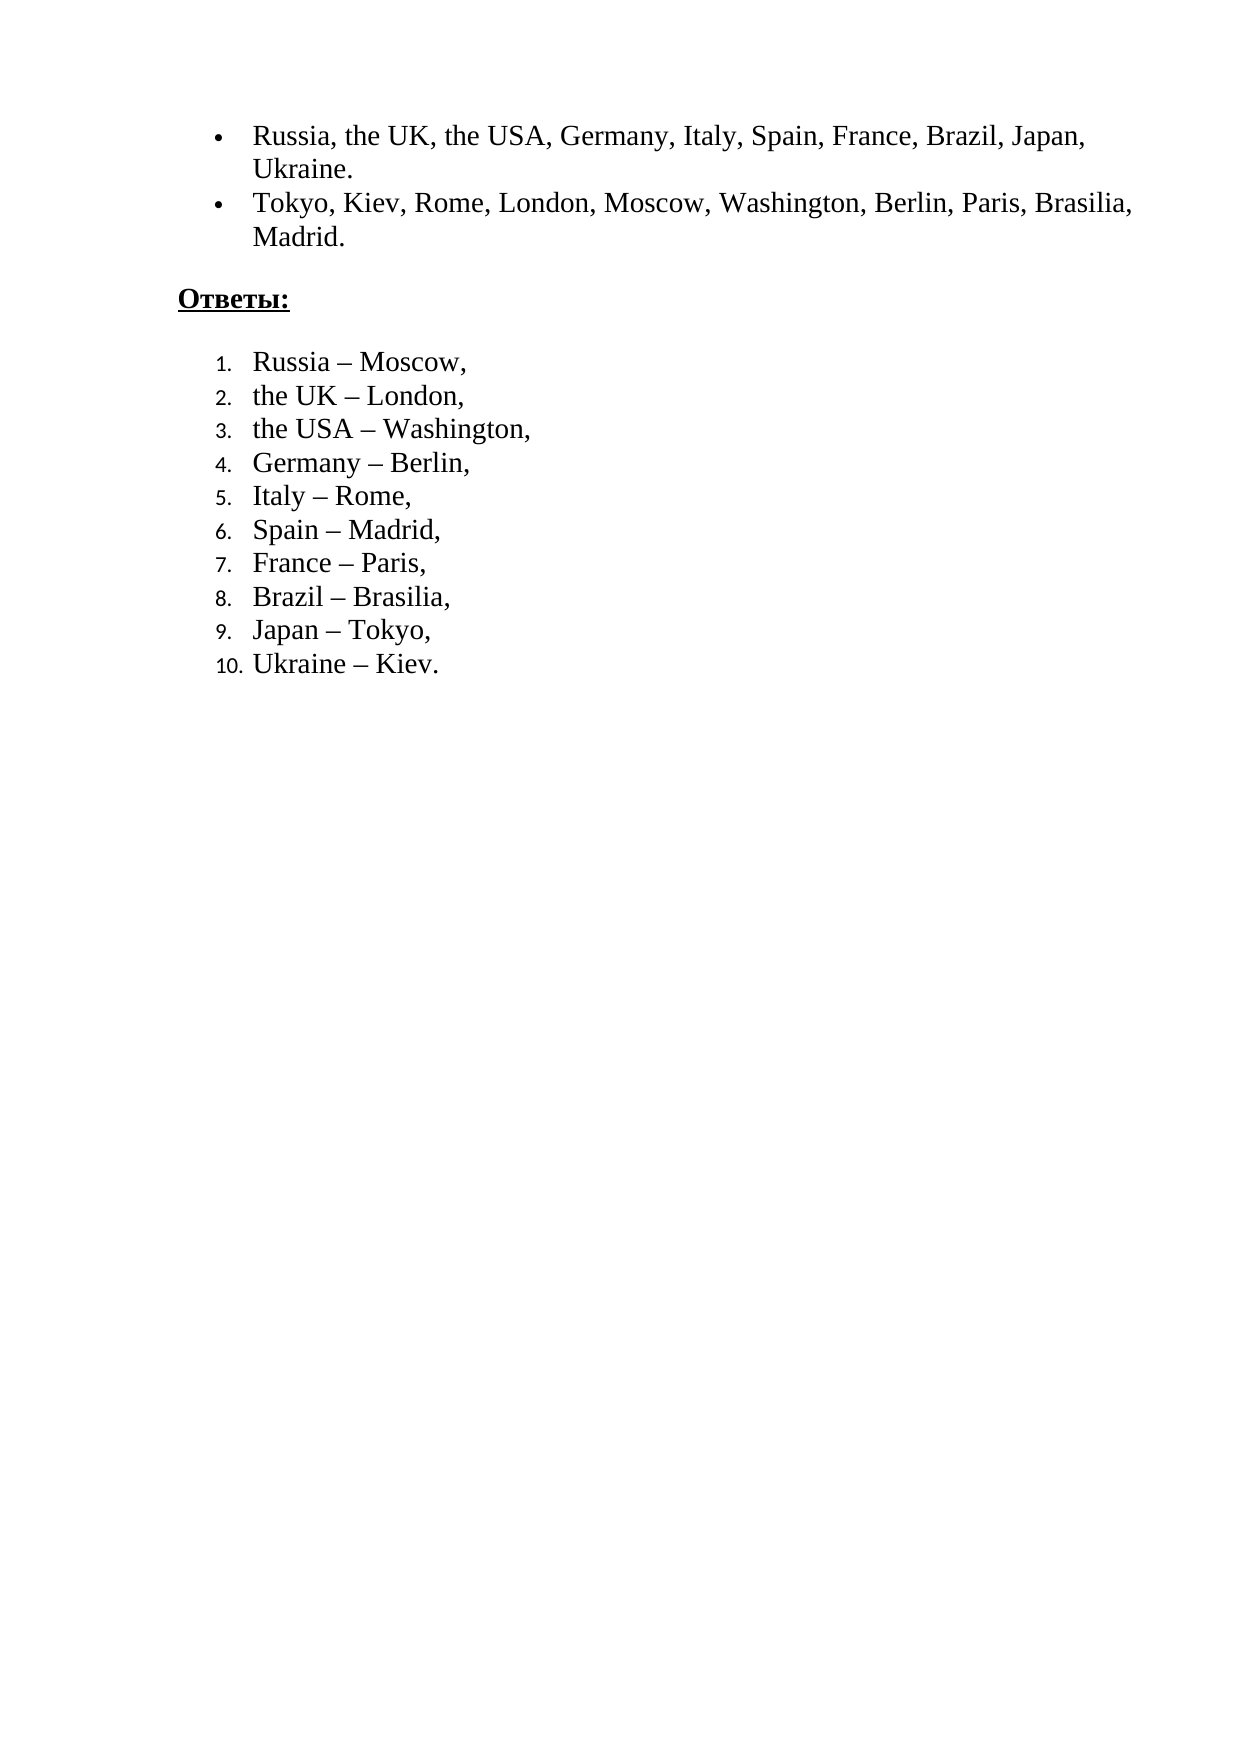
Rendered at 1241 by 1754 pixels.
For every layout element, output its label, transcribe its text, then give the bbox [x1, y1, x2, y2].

list Russia, the UK, the USA, Germany, Italy, Spain, France, Brazil, Japan, Ukraine. [215, 118, 1152, 185]
list France – Paris, [215, 545, 1152, 579]
list Ukraine – Kiev. [215, 646, 1152, 679]
list the USA – Washington, [215, 411, 1152, 445]
list Italy – Rome, [215, 478, 1152, 512]
list Germany – Berlin, [215, 445, 1152, 478]
list Japan – Tokyo, [215, 612, 1152, 646]
list Tokyo, Kiev, Rome, London, Moscow, Washington, Berlin, Paris, Brasilia, Madrid. [215, 185, 1152, 252]
list the UK – London, [215, 378, 1152, 411]
list Russia – Moscow, [215, 344, 1152, 378]
text Ответы: [177, 281, 1152, 315]
list Spain – Madrid, [215, 512, 1152, 545]
list Brazil – Brasilia, [215, 579, 1152, 612]
